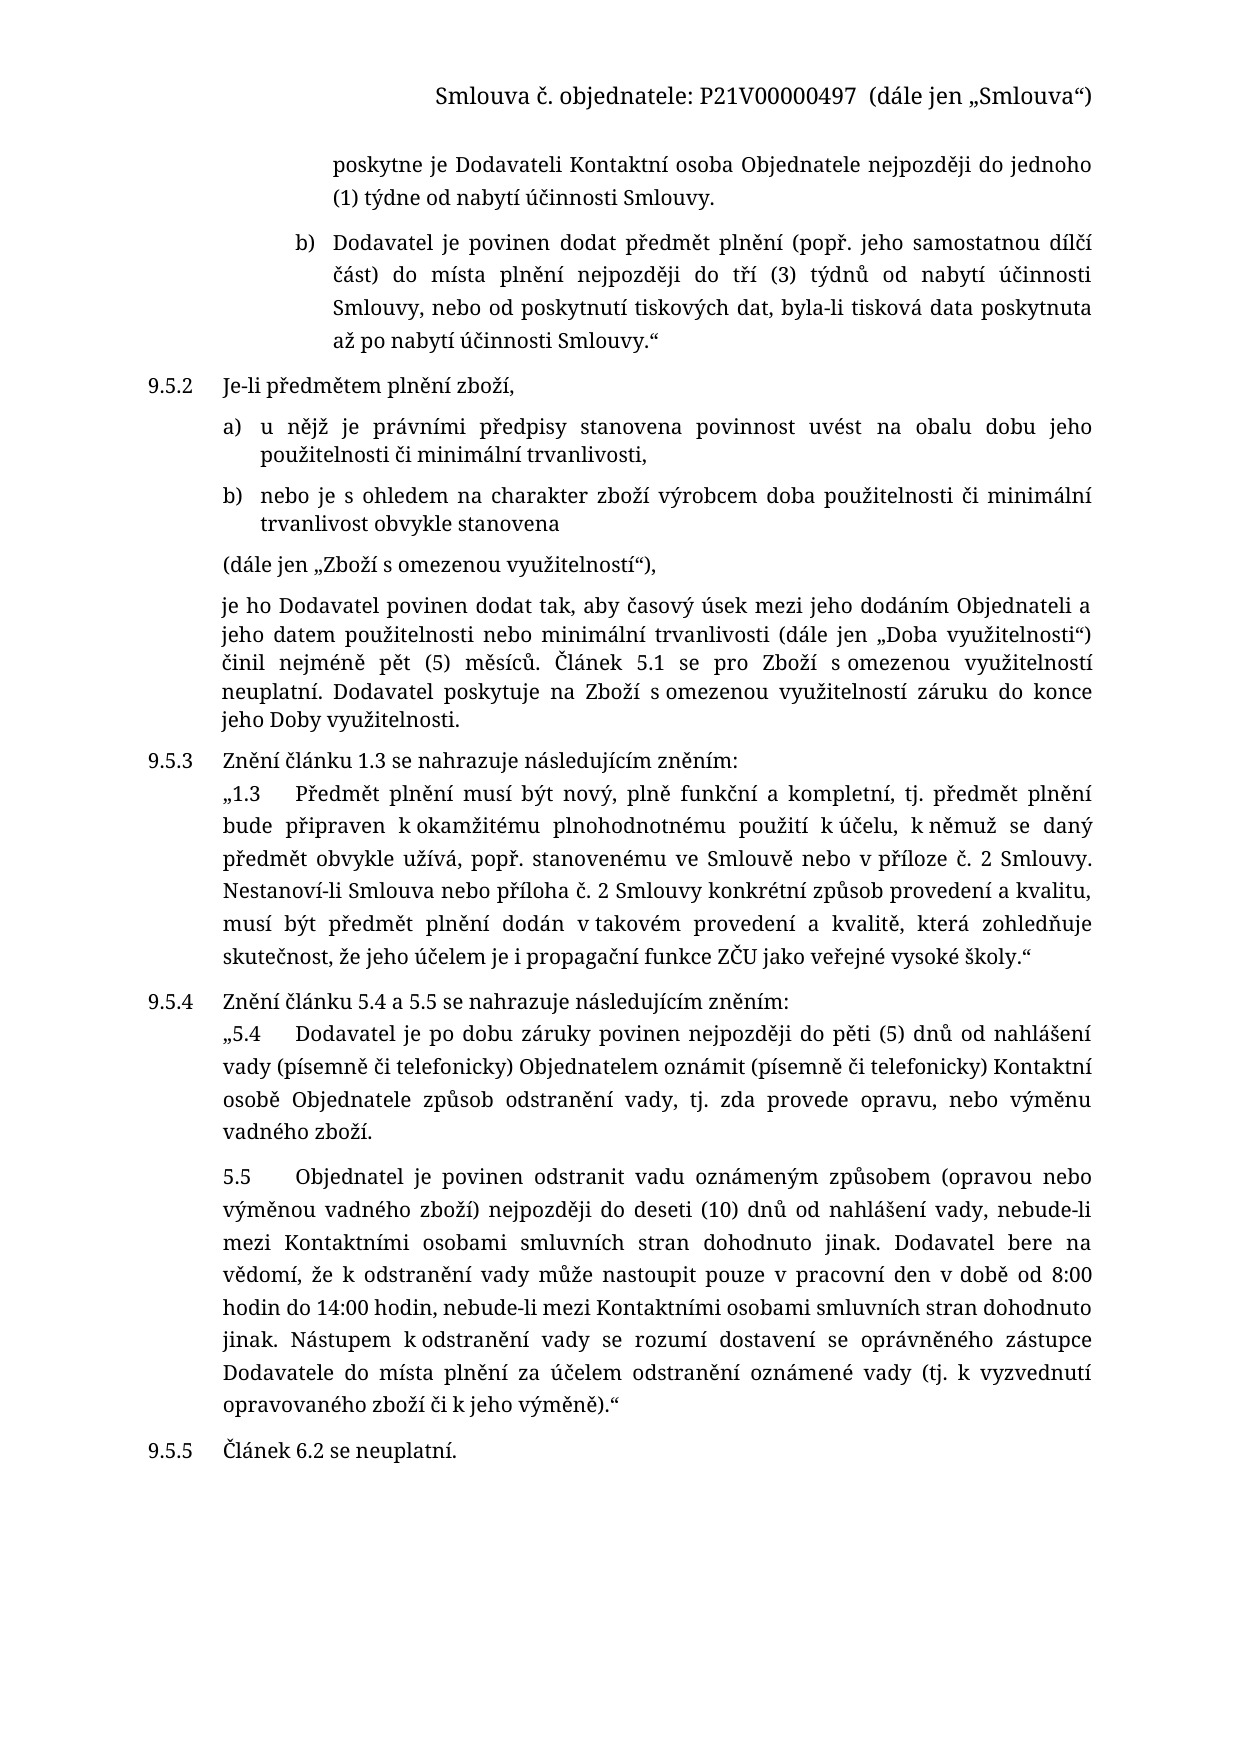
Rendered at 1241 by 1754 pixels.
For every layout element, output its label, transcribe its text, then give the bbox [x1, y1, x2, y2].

list u nějž je právními předpisy stanovena povinnost uvést na obalu dobu jeho použitelnosti či minimální trvanlivosti, [223, 412, 1093, 469]
text je ho Dodavatel povinen dodat tak, aby časový úsek mezi jeho dodáním Objednateli a jeho datem použitelnosti nebo minimální trvanlivosti (dále jen „Doba využitelnosti“) činil nejméně pět (5) měsíců. Článek 5.1 se pro Zboží s omezenou využitelností neuplatní. Dodavatel poskytuje na Zboží s omezenou využitelností záruku do konce jeho Doby využitelnosti. [221, 591, 1093, 734]
list Znění článku 5.4 a 5.5 se nahrazuje následujícím zněním: [148, 987, 1093, 1015]
list Dodavatel je povinen dodat předmět plnění (popř. jeho samostatnou dílčí část) do místa plnění nejpozději do tří (3) týdnů od nabytí účinnosti Smlouvy, nebo od poskytnutí tiskových dat, byla-li tisková data poskytnuta až po nabytí účinnosti Smlouvy.“ [295, 228, 1093, 354]
list „1.3 Předmět plnění musí být nový, plně funkční a kompletní, tj. předmět plnění bude připraven k okamžitému plnohodnotnému použití k účelu, k němuž se daný předmět obvykle užívá, popř. stanovenému ve Smlouvě nebo v příloze č. 2 Smlouvy. Nestanoví-li Smlouva nebo příloha č. 2 Smlouvy konkrétní způsob provedení a kvalitu, musí být předmět plnění dodán v takovém provedení a kvalitě, která zohledňuje skutečnost, že jeho účelem je i propagační funkce ZČU jako veřejné vysoké školy.“ [223, 779, 1093, 970]
list Je-li předmětem plnění zboží, [148, 371, 1093, 399]
list Článek 6.2 se neuplatní. [148, 1436, 1093, 1464]
list „5.4 Dodavatel je po dobu záruky povinen nejpozději do pěti (5) dnů od nahlášení vady (písemně či telefonicky) Objednatelem oznámit (písemně či telefonicky) Kontaktní osobě Objednatele způsob odstranění vady, tj. zda provede opravu, nebo výměnu vadného zboží. [223, 1019, 1093, 1146]
text (dále jen „Zboží s omezenou využitelností“), [223, 551, 1093, 579]
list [295, 150, 1093, 211]
list nebo je s ohledem na charakter zboží výrobcem doba použitelnosti či minimální trvanlivost obvykle stanovena [223, 481, 1093, 538]
list Znění článku 1.3 se nahrazuje následujícím zněním: [148, 746, 1093, 774]
list 5.5 Objednatel je povinen odstranit vadu oznámeným způsobem (opravou nebo výměnou vadného zboží) nejpozději do deseti (10) dnů od nahlášení vady, nebude-li mezi Kontaktními osobami smluvních stran dohodnuto jinak. Dodavatel bere na vědomí, že k odstranění vady může nastoupit pouze v pracovní den v době od 8:00 hodin do 14:00 hodin, nebude-li mezi Kontaktními osobami smluvních stran dohodnuto jinak. Nástupem k odstranění vady se rozumí dostavení se oprávněného zástupce Dodavatele do místa plnění za účelem odstranění oznámené vady (tj. k vyzvednutí opravovaného zboží či k jeho výměně).“ [223, 1162, 1093, 1419]
